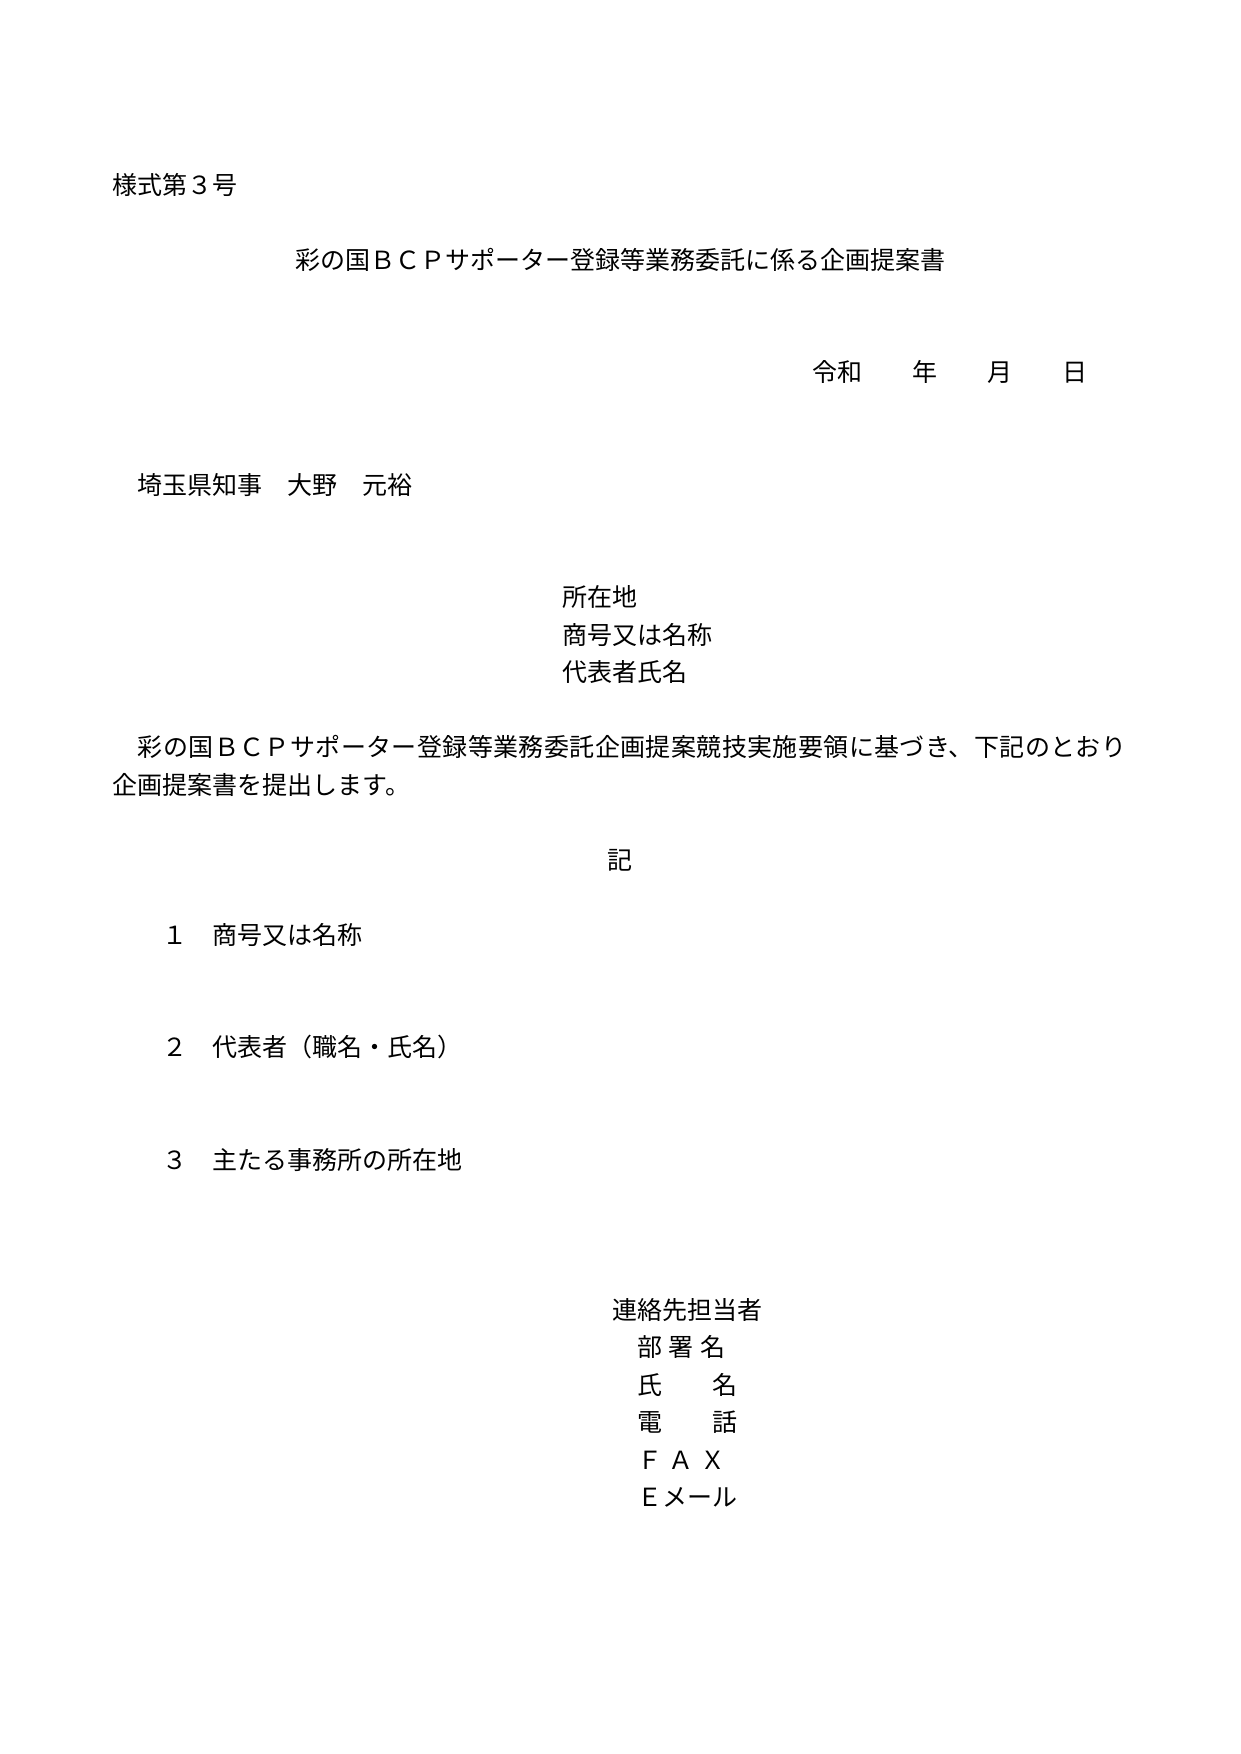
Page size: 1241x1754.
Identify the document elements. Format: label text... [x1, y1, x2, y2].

text 彩の国ＢＣＰサポーター登録等業務委託企画提案競技実施要領に基づき、下記のとおり企画提案書を提出します。 [112, 727, 1128, 802]
text 埼玉県知事 大野 元裕 [112, 464, 1128, 502]
text 部署名 [112, 1327, 1128, 1364]
text Ｅメール [112, 1477, 1128, 1514]
text 氏 名 [112, 1364, 1128, 1402]
text 代表者氏名 [112, 652, 1128, 689]
text 電 話 [112, 1402, 1128, 1439]
text 所在地 [112, 577, 1128, 614]
text ２ 代表者（職名・氏名） [112, 1027, 1128, 1064]
text 彩の国ＢＣＰサポーター登録等業務委託に係る企画提案書 [112, 239, 1128, 277]
text １ 商号又は名称 [112, 914, 1128, 952]
text 記 [112, 839, 1128, 877]
text 商号又は名称 [112, 614, 1128, 652]
text 様式第３号 [112, 164, 1128, 202]
text ３ 主たる事務所の所在地 [112, 1139, 1128, 1177]
text 連絡先担当者 [112, 1289, 1128, 1327]
text 令和 年 月 日 [112, 352, 1128, 389]
text ＦＡＸ [112, 1439, 1128, 1477]
